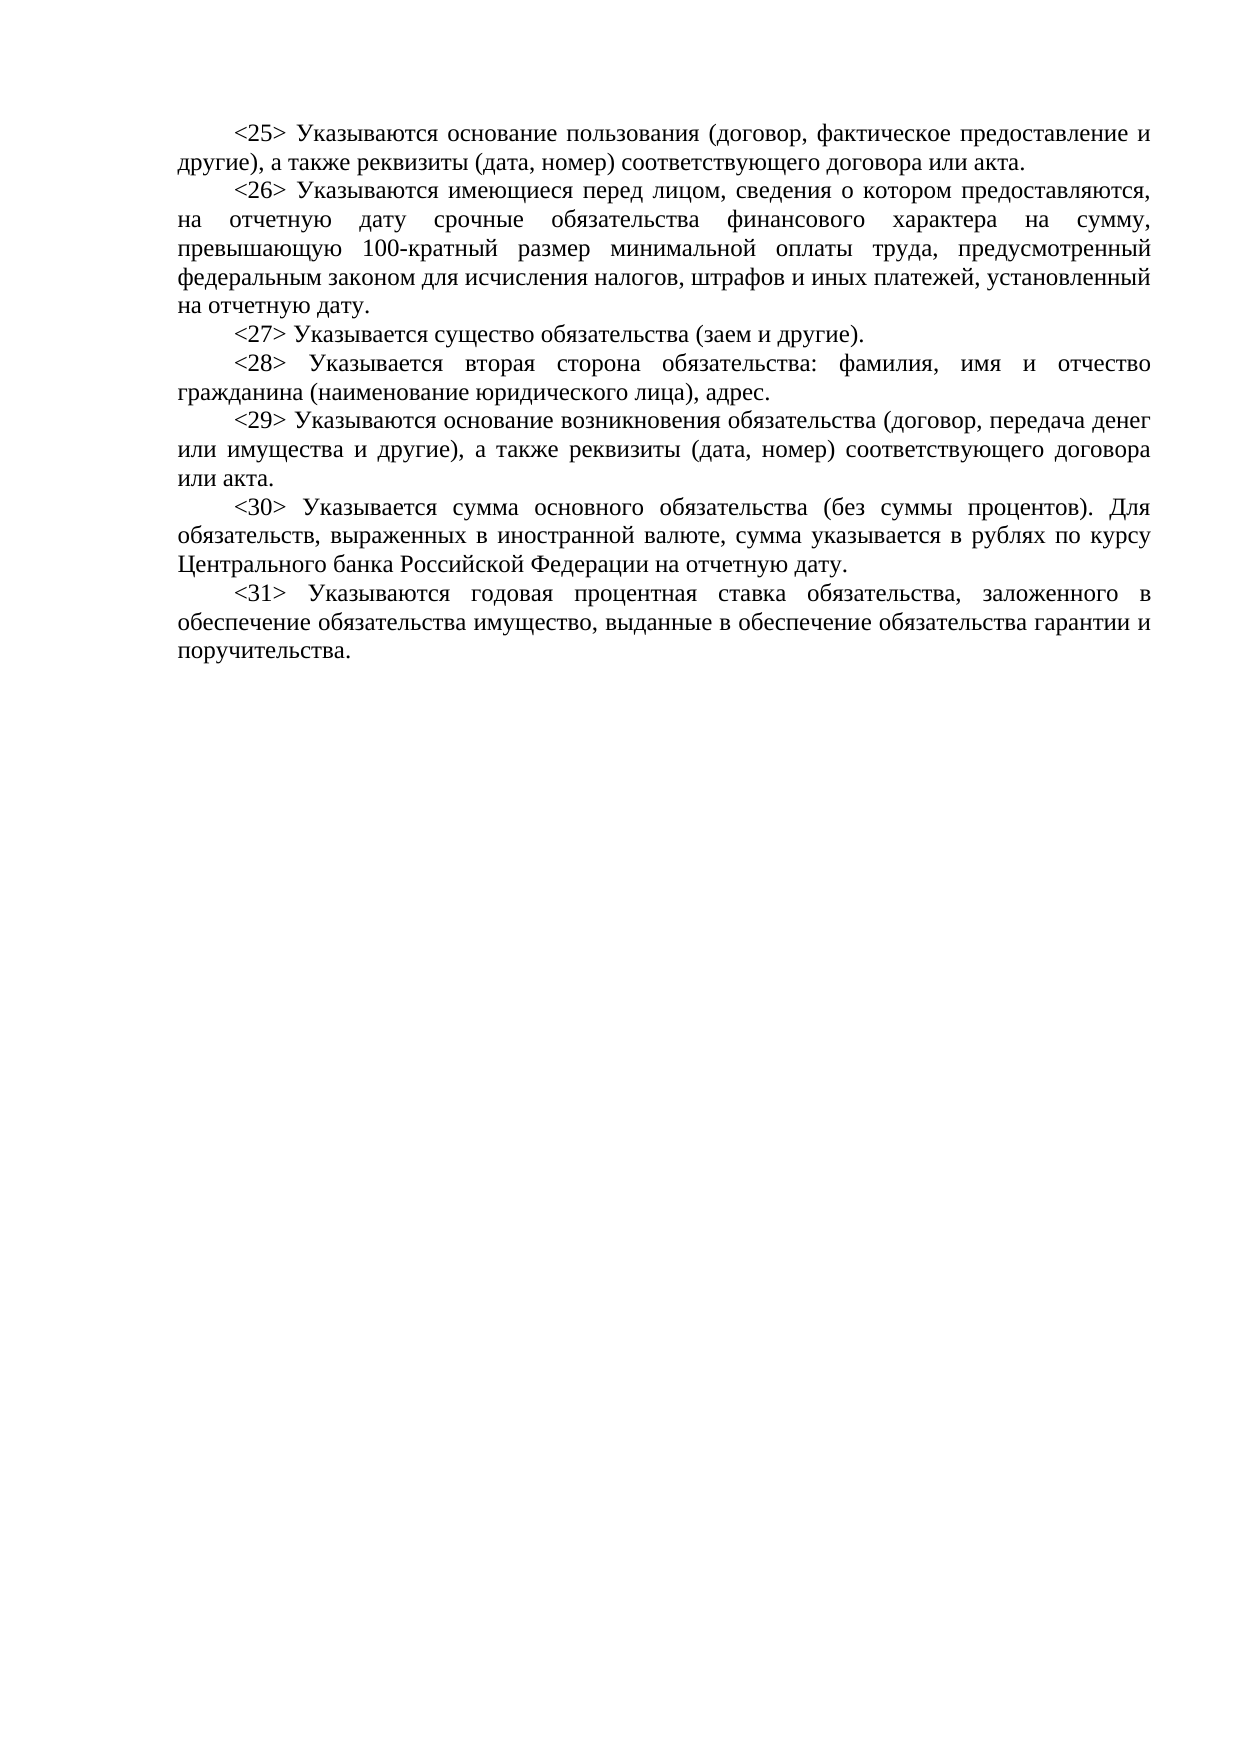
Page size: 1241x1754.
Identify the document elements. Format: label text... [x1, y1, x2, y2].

text <30> Указывается сумма основного обязательства (без суммы процентов). Для обязательств, выраженных в иностранной валюте, сумма указывается в рублях по курсу Центрального банка Российской Федерации на отчетную дату. [177, 492, 1152, 578]
text <29> Указываются основание возникновения обязательства (договор, передача денег или имущества и другие), а также реквизиты (дата, номер) соответствующего договора или акта. [177, 406, 1152, 492]
text <27> Указывается существо обязательства (заем и другие). [177, 319, 1152, 348]
text <25> Указываются основание пользования (договор, фактическое предоставление и другие), а также реквизиты (дата, номер) соответствующего договора или акта. [177, 118, 1152, 176]
text <31> Указываются годовая процентная ставка обязательства, заложенного в обеспечение обязательства имущество, выданные в обеспечение обязательства гарантии и поручительства. [177, 578, 1152, 664]
text <26> Указываются имеющиеся перед лицом, сведения о котором предоставляются, на отчетную дату срочные обязательства финансового характера на сумму, превышающую 100-кратный размер минимальной оплаты труда, предусмотренный федеральным законом для исчисления налогов, штрафов и иных платежей, установленный на отчетную дату. [177, 176, 1152, 319]
text <28> Указывается вторая сторона обязательства: фамилия, имя и отчество гражданина (наименование юридического лица), адрес. [177, 348, 1152, 406]
